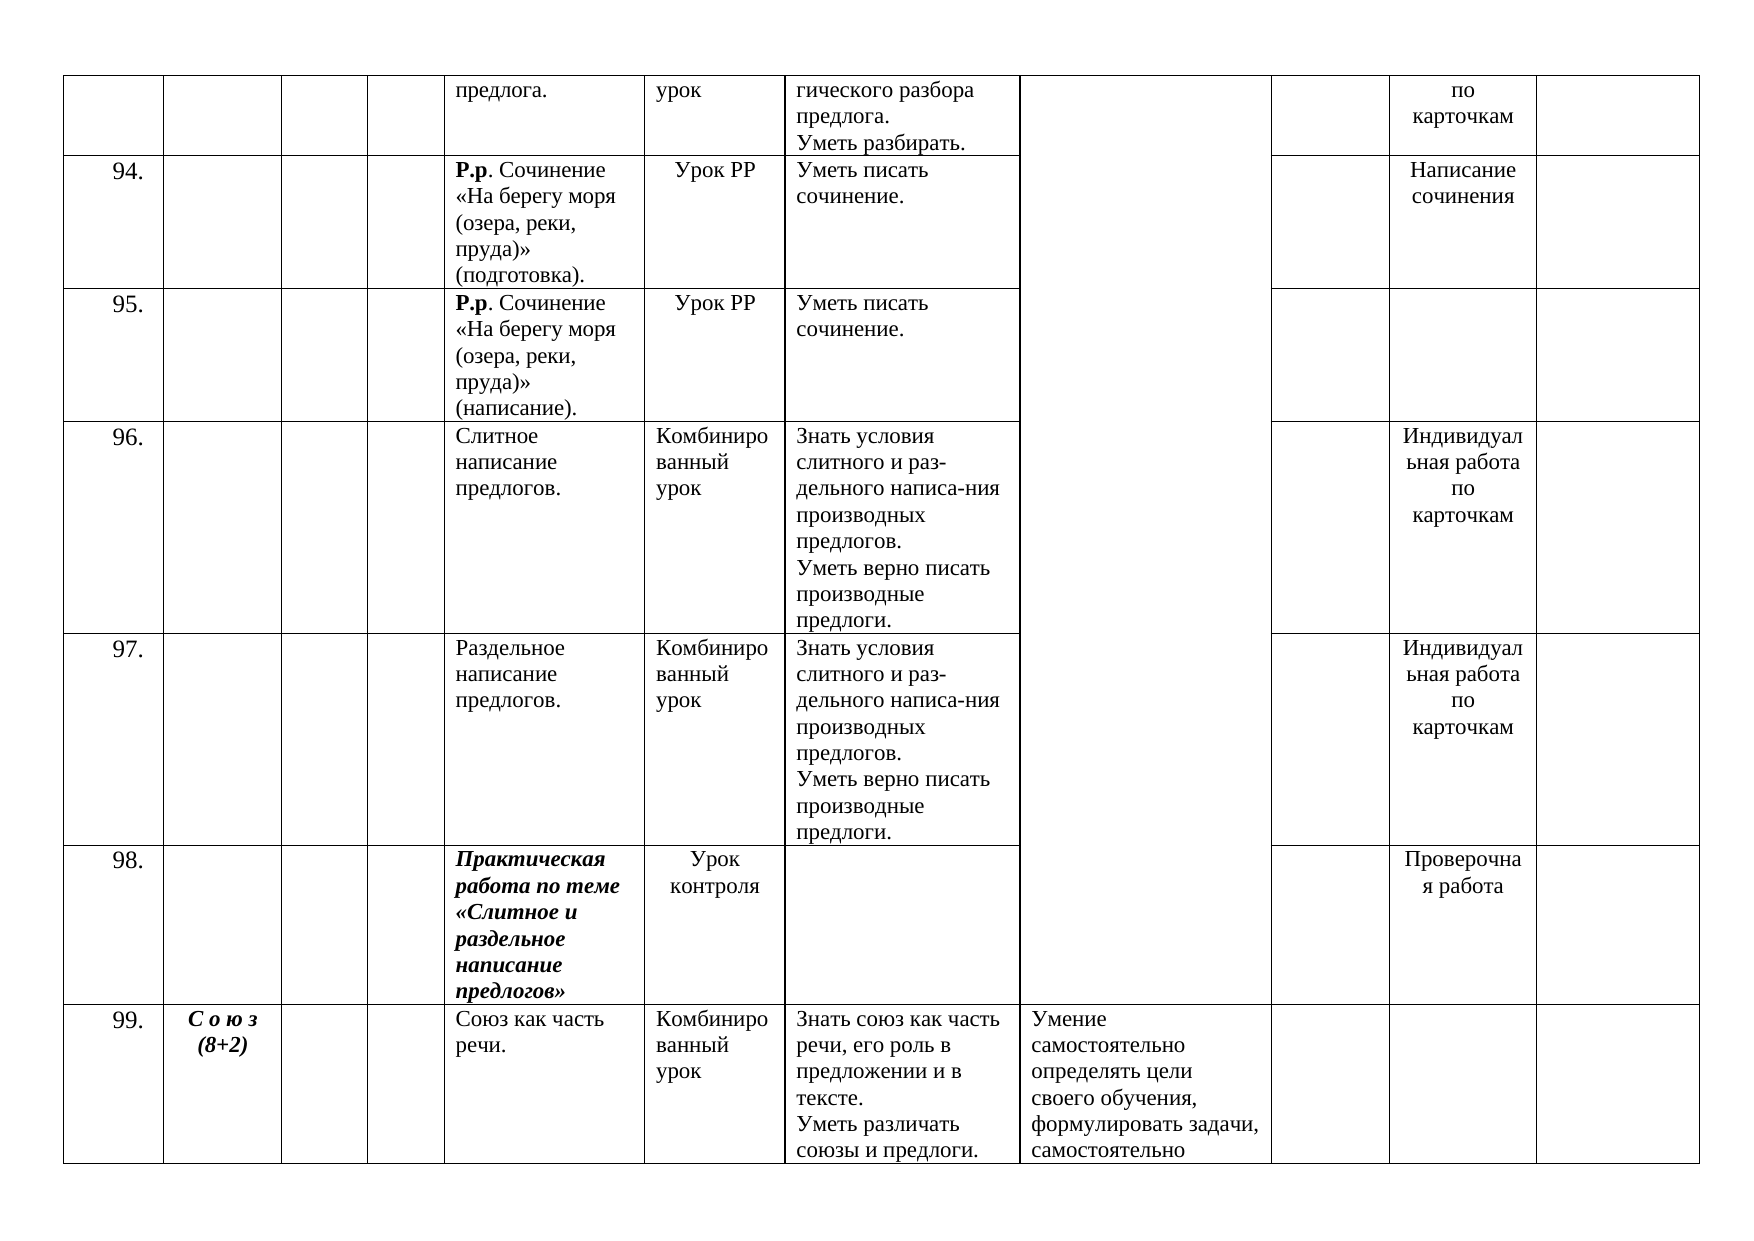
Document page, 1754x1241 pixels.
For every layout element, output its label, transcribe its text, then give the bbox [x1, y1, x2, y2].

table_cell [164, 76, 281, 155]
table_cell [368, 846, 444, 1004]
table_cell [786, 76, 1019, 155]
table_cell [1537, 289, 1699, 421]
table_cell [282, 1005, 367, 1163]
table_cell Знать условия слитного и раз-дельного написа-ния производных предлогов. Уметь верно писать производные предлоги. [786, 634, 1019, 844]
table_cell Знать союз как часть речи, его роль в предложении и в тексте. Уметь различать союзы и предлоги. [786, 1005, 1019, 1163]
table_cell Индивидуальная работа по карточкам [1390, 422, 1536, 633]
table_cell [368, 422, 444, 633]
table_cell Написание сочинения [1390, 156, 1536, 288]
table_cell [164, 846, 281, 1004]
table_cell Индивидуальная работа по карточкам [1390, 634, 1536, 844]
table_cell [1272, 156, 1389, 288]
table_cell [64, 76, 163, 155]
table_cell Уметь писать сочинение. [786, 289, 1019, 421]
table_cell [1390, 1005, 1536, 1163]
table_cell [1272, 1005, 1389, 1163]
table_cell [368, 634, 444, 844]
table_cell Союз как часть речи. [445, 1005, 644, 1163]
table_cell [1390, 289, 1536, 421]
table_cell [282, 289, 367, 421]
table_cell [1021, 1005, 1271, 1163]
table_cell Уметь писать сочинение. [786, 156, 1019, 288]
table_cell [164, 422, 281, 633]
table_cell Урок контроля [645, 846, 784, 1004]
table_cell Комбинированный урок [645, 634, 784, 844]
table_cell [1272, 422, 1389, 633]
table_cell Слитное написание предлогов. [445, 422, 644, 633]
table_cell [64, 289, 163, 421]
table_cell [445, 76, 644, 155]
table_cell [1390, 76, 1536, 155]
table_cell [64, 1005, 163, 1163]
table_cell [1537, 846, 1699, 1004]
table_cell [645, 1005, 784, 1163]
table_cell [64, 422, 163, 633]
table_cell Р.р. Сочинение «На берегу моря (озера, реки, пруда)» (подготовка). [445, 156, 644, 288]
table_cell [282, 422, 367, 633]
table_cell Проверочная работа [1390, 846, 1536, 1004]
table_cell [1537, 156, 1699, 288]
table_cell Практическая работа по теме «Слитное и раздельное написание предлогов» [445, 846, 644, 1004]
table_cell [368, 1005, 444, 1163]
table_cell [164, 289, 281, 421]
table_cell Урок РР [645, 156, 784, 288]
table_cell Урок РР [645, 289, 784, 421]
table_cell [645, 76, 784, 155]
table_cell С о ю з (8+2) [164, 1005, 281, 1163]
table_cell [282, 156, 367, 288]
table_cell Р.р. Сочинение «На берегу моря (озера, реки, пруда)» (написание). [445, 289, 644, 421]
table_cell [368, 76, 444, 155]
table_cell [64, 846, 163, 1004]
table_cell [282, 76, 367, 155]
table_cell [282, 846, 367, 1004]
table_cell [64, 156, 163, 288]
table_cell [64, 634, 163, 844]
table_cell [786, 846, 1019, 1004]
table_cell Комбинированный урок [645, 422, 784, 633]
table_cell [1272, 76, 1389, 155]
table_cell [368, 156, 444, 288]
table_cell [1537, 422, 1699, 633]
table_cell [1537, 1005, 1699, 1163]
table_cell [164, 634, 281, 844]
table_cell [282, 634, 367, 844]
table_cell [1537, 634, 1699, 844]
table_cell Знать условия слитного и раз-дельного написа-ния производных предлогов. Уметь верно писать производные предлоги. [786, 422, 1019, 633]
table_cell [1537, 76, 1699, 155]
table_cell [368, 289, 444, 421]
table_cell [1272, 846, 1389, 1004]
table_cell Раздельное написание предлогов. [445, 634, 644, 844]
table_cell [1272, 634, 1389, 844]
table_cell [164, 156, 281, 288]
table_cell [1272, 289, 1389, 421]
